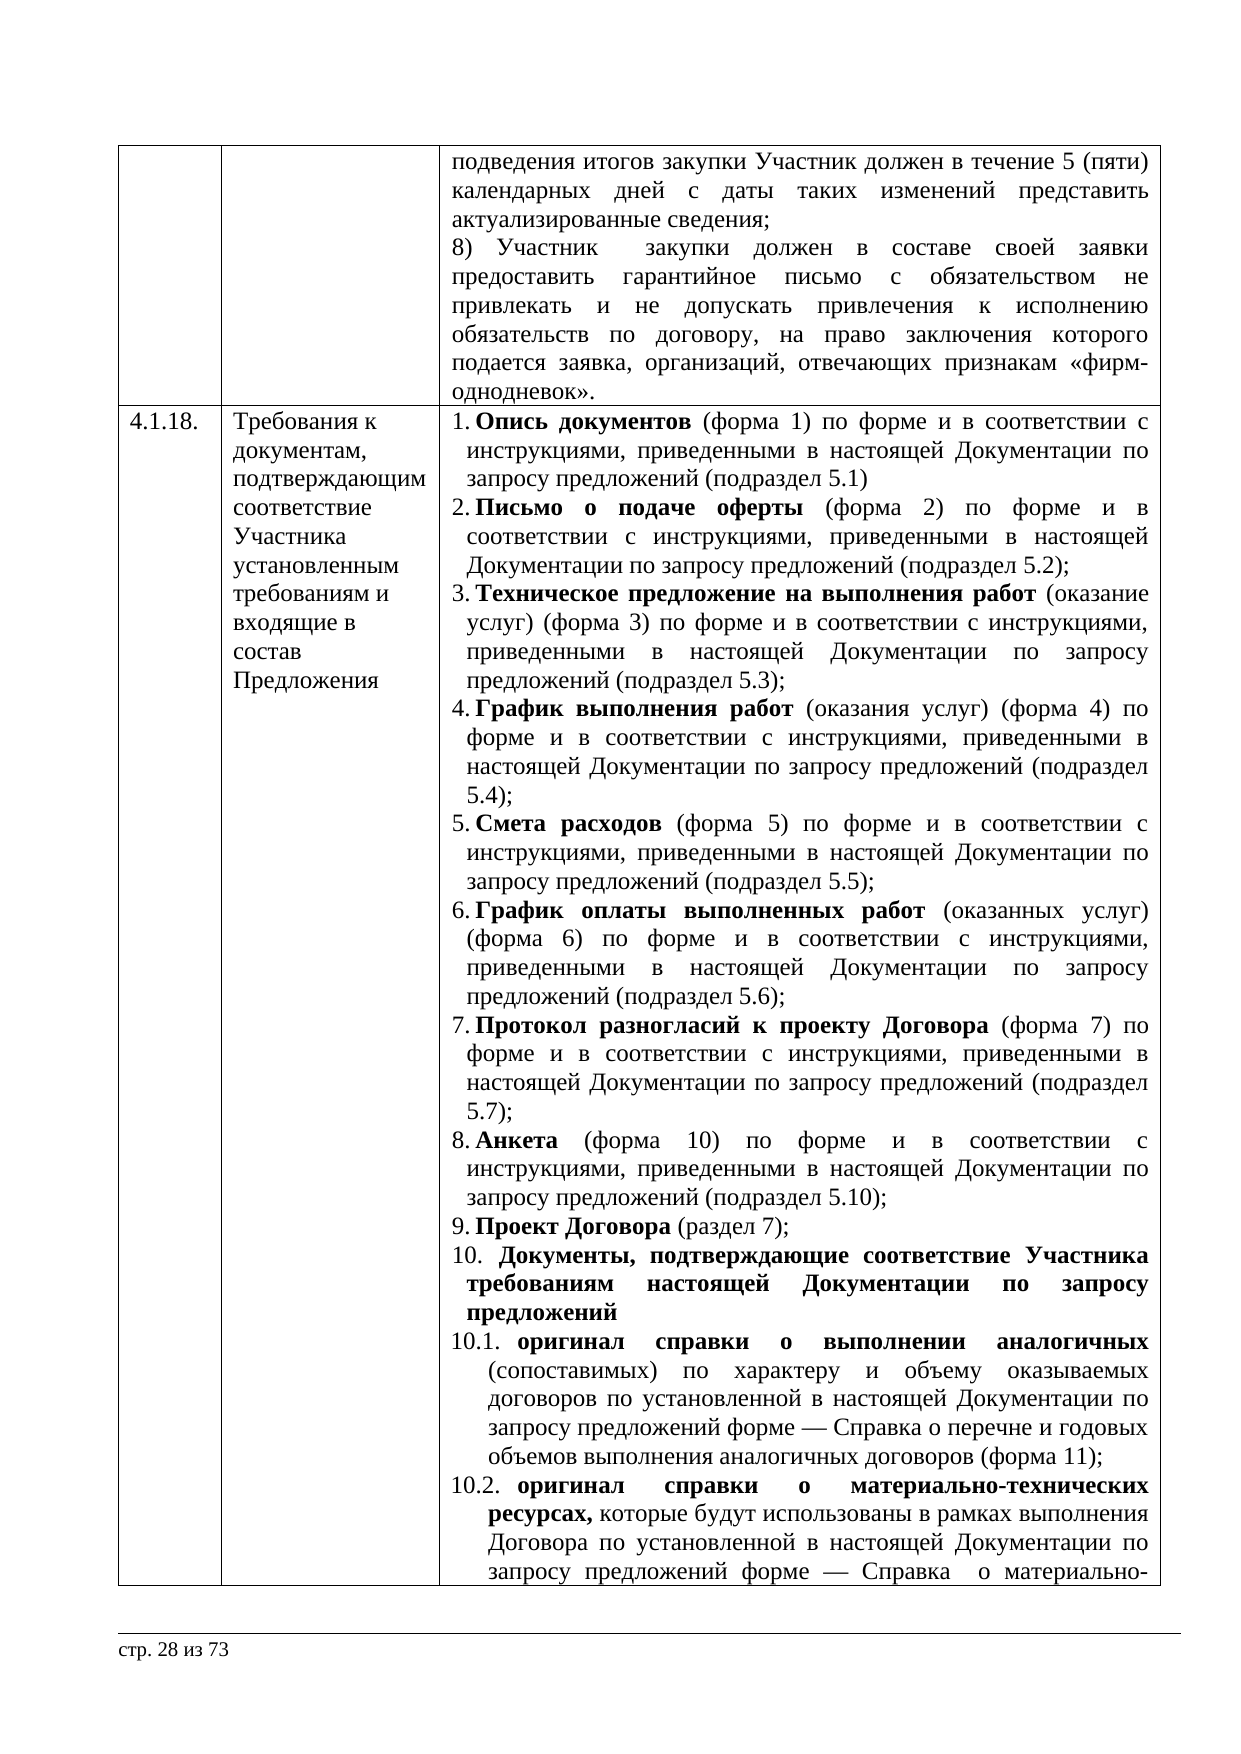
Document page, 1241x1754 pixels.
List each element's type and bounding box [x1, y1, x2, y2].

table_cell [440, 146, 1160, 405]
table_cell [119, 146, 221, 405]
table_cell [222, 146, 439, 405]
table_cell [222, 406, 439, 1585]
table_cell [440, 406, 1160, 1585]
table_cell [119, 406, 221, 1585]
